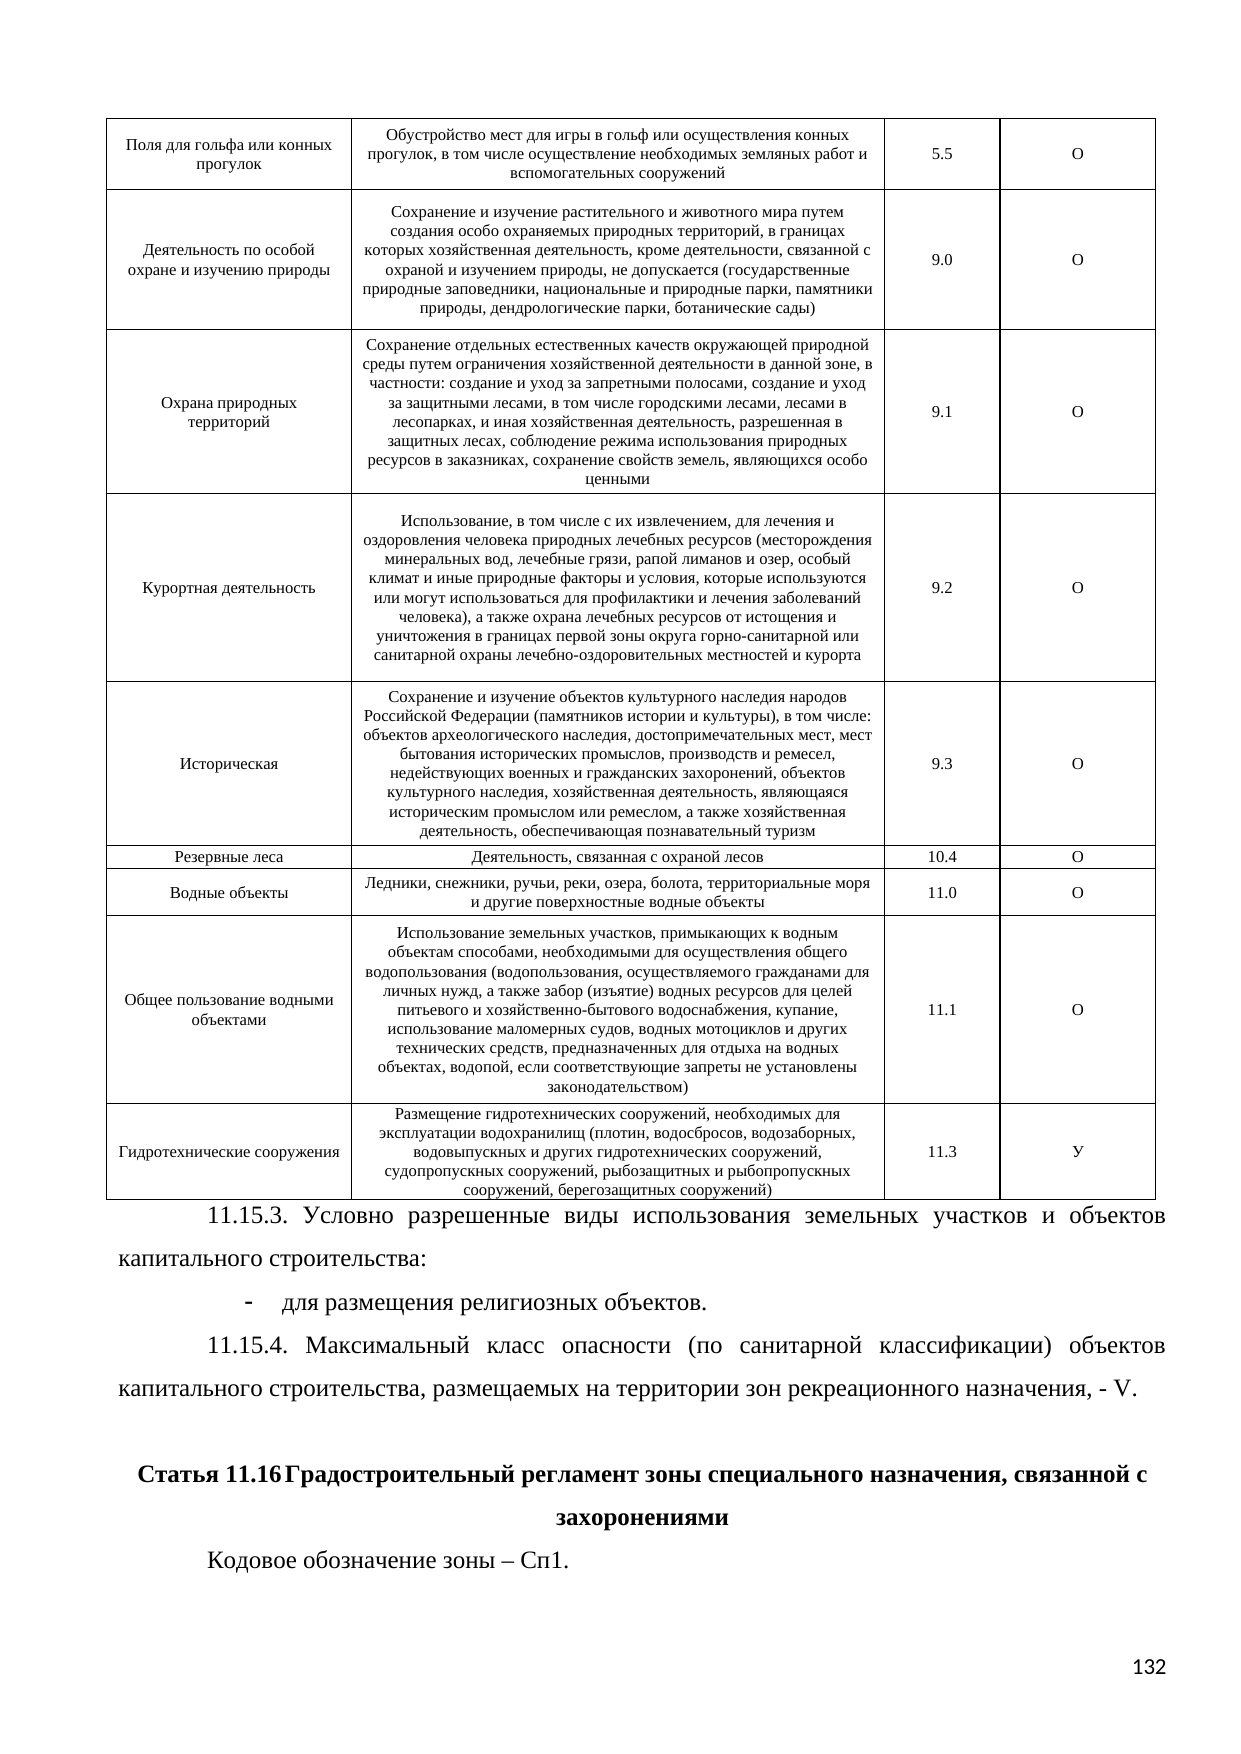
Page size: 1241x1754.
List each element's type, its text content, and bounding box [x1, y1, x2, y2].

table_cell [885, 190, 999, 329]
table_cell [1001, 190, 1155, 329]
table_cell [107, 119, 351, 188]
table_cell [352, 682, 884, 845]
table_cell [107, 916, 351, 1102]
list для размещения религиозных объектов. [244, 1287, 1167, 1315]
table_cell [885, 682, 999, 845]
list Градостроительный регламент зоны специального назначения, связанной с захоронениями [118, 1459, 1167, 1531]
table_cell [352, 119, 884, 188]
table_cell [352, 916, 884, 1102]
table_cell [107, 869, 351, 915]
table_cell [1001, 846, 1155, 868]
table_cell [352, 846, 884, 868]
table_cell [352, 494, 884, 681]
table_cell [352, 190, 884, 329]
text 11.15.4. Максимальный класс опасности (по санитарной классификации) объектов капитального строительства, размещаемых на территории зон рекреационного назначения, - V. [118, 1330, 1167, 1402]
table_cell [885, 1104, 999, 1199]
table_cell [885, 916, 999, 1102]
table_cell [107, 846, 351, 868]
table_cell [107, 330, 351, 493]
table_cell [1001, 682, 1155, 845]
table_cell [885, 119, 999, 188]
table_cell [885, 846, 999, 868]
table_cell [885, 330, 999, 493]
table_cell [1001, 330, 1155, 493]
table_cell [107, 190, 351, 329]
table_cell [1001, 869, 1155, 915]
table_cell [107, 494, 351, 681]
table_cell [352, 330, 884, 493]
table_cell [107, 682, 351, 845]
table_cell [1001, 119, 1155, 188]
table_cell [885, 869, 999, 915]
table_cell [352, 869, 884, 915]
text 11.15.3. Условно разрешенные виды использования земельных участков и объектов капитального строительства: [118, 1200, 1167, 1272]
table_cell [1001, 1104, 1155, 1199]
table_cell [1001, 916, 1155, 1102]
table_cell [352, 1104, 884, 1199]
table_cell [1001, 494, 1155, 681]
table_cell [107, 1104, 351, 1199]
text Кодовое обозначение зоны – Сп1. [118, 1545, 1167, 1574]
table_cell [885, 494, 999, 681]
